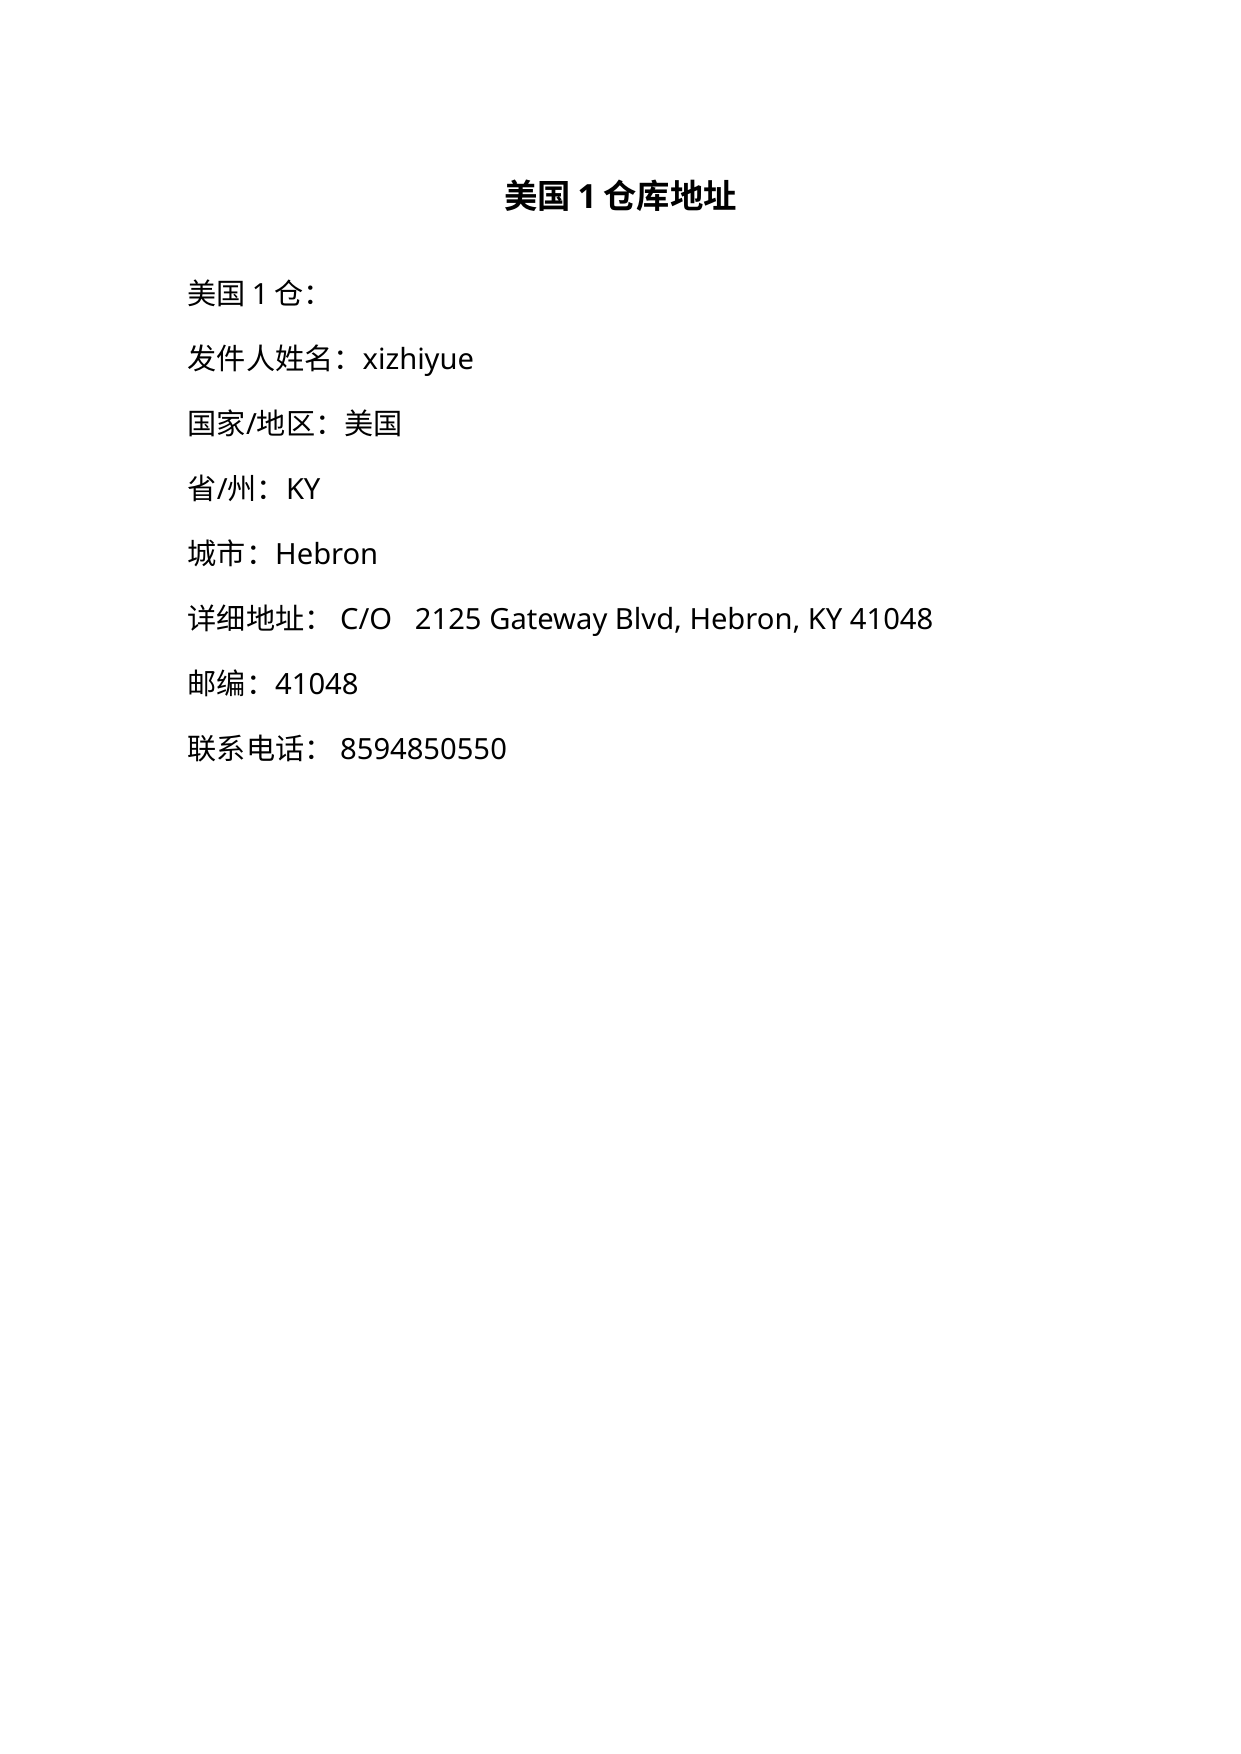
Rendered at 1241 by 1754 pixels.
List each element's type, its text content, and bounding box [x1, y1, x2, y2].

text 美国1仓库地址 [187, 162, 1053, 227]
text 国家/地区：美国 [187, 389, 1053, 454]
text 联系电话： 8594850550 [187, 714, 1053, 779]
text 城市：Hebron [187, 519, 1053, 584]
text 省/州：KY [187, 454, 1053, 519]
text 详细地址： C/O 2125 Gateway Blvd, Hebron, KY 41048 [187, 584, 1053, 649]
text 邮编：41048 [187, 649, 1053, 714]
text 美国1仓： [187, 259, 1053, 324]
text 发件人姓名：xizhiyue [187, 324, 1053, 389]
